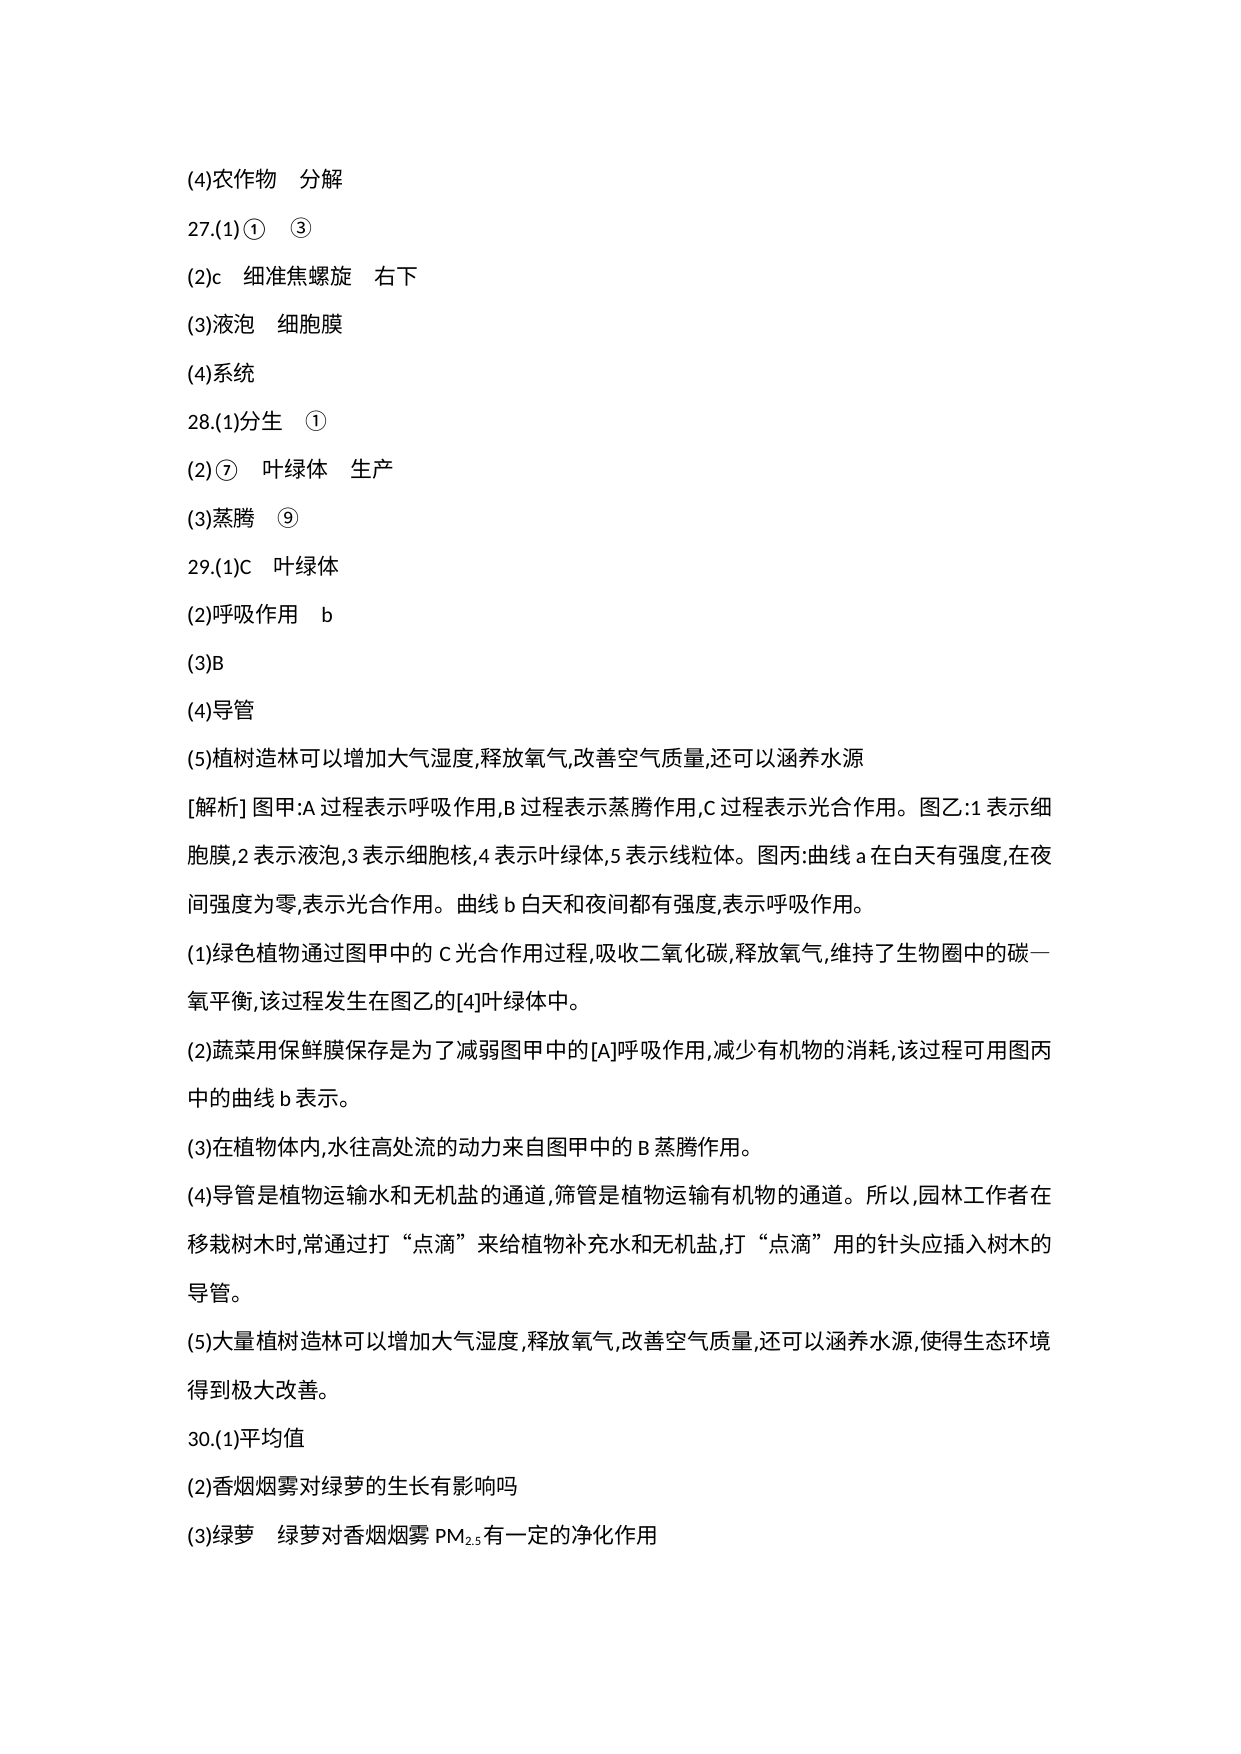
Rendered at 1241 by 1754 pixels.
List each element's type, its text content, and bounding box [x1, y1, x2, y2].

text (4)导管 [187, 693, 1053, 725]
text (3)蒸腾 ⑨ [187, 500, 1053, 533]
text (2)香烟烟雾对绿萝的生长有影响吗 [187, 1469, 1053, 1501]
text (3)绿萝 绿萝对香烟烟雾PM2.5有一定的净化作用 [187, 1517, 1053, 1550]
text (5)植树造林可以增加大气湿度,释放氧气,改善空气质量,还可以涵养水源 [187, 741, 1053, 773]
text (3)B [187, 645, 1053, 678]
text (2)⑦ 叶绿体 生产 [187, 452, 1053, 484]
text (4)系统 [187, 355, 1053, 388]
text [解析] 图甲:A过程表示呼吸作用,B过程表示蒸腾作用,C过程表示光合作用。图乙:1表示细胞膜,2表示液泡,3表示细胞核,4表示叶绿体,5表示线粒体。图丙:曲线a在白天有强度,在夜间强度为零,表示光合作用。曲线b白天和夜间都有强度,表示呼吸作用。 [187, 789, 1053, 919]
text 28.(1)分生 ① [187, 404, 1053, 436]
text (2)蔬菜用保鲜膜保存是为了减弱图甲中的[A]呼吸作用,减少有机物的消耗,该过程可用图丙中的曲线b表示。 [187, 1032, 1053, 1113]
text (1)绿色植物通过图甲中的C光合作用过程,吸收二氧化碳,释放氧气,维持了生物圈中的碳—氧平衡,该过程发生在图乙的[4]叶绿体中。 [187, 935, 1053, 1016]
text (4)农作物 分解 [187, 162, 1053, 194]
text (2)呼吸作用 b [187, 597, 1053, 629]
text (5)大量植树造林可以增加大气湿度,释放氧气,改善空气质量,还可以涵养水源,使得生态环境得到极大改善。 [187, 1323, 1053, 1405]
text (2)c 细准焦螺旋 右下 [187, 259, 1053, 291]
text (3)在植物体内,水往高处流的动力来自图甲中的B蒸腾作用。 [187, 1129, 1053, 1162]
text 29.(1)C 叶绿体 [187, 549, 1053, 581]
text (3)液泡 细胞膜 [187, 307, 1053, 339]
text 30.(1)平均值 [187, 1421, 1053, 1453]
text 27.(1)① ③ [187, 210, 1053, 243]
text (4)导管是植物运输水和无机盐的通道,筛管是植物运输有机物的通道。所以,园林工作者在移栽树木时,常通过打“点滴”来给植物补充水和无机盐,打“点滴”用的针头应插入树木的导管。 [187, 1178, 1053, 1308]
